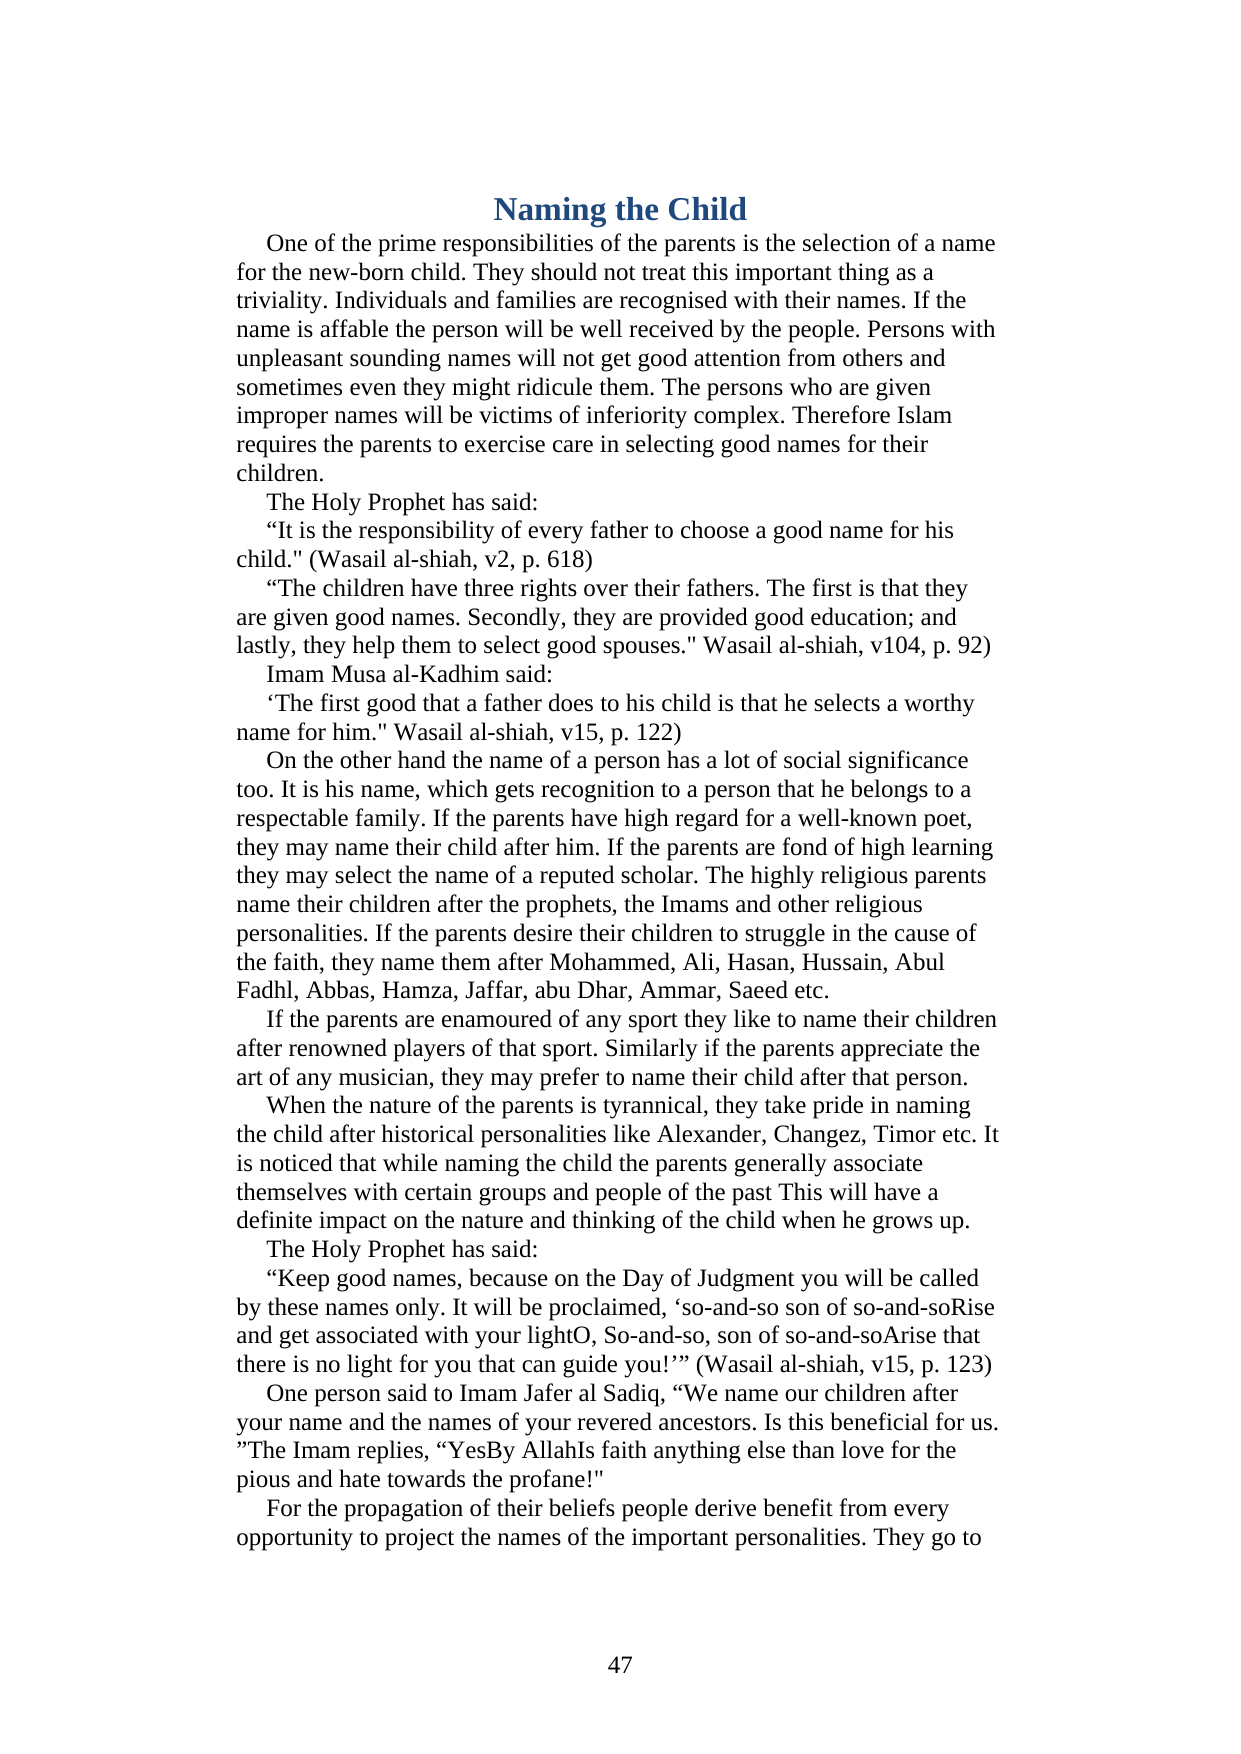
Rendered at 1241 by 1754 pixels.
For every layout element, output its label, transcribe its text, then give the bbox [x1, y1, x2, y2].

text “It is the responsibility of every father to choose a good name for his child." (Wasail al-shiah, v2, p. 618) [236, 516, 1004, 573]
text “Keep good names, because on the Day of Judgment you will be called by these names only. It will be proclaimed, ‘so-and-so son of so-and-soRise and get associated with your lightO, So-and-so, son of so-and-soArise that there is no light for you that can guide you!’” (Wasail al-shiah, v15, p. 123) [236, 1263, 1004, 1378]
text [236, 1493, 1004, 1551]
text One of the prime responsibilities of the parents is the selection of a name for the new-born child. They should not treat this important thing as a triviality. Individuals and families are recognised with their names. If the name is affable the person will be well received by the people. Persons with unpleasant sounding names will not get good attention from others and sometimes even they might ridicule them. The persons who are given improper names will be victims of inferiority complex. Therefore Islam requires the parents to exercise care in selecting good names for their children. [236, 228, 1004, 487]
text “The children have three rights over their fathers. The first is that they are given good names. Secondly, they are provided good education; and lastly, they help them to select good spouses." Wasail al-shiah, v104, p. 92) [236, 573, 1004, 659]
text On the other hand the name of a person has a lot of social significance too. It is his name, which gets recognition to a person that he belongs to a respectable family. If the parents have high regard for a well-known poet, they may name their child after him. If the parents are fond of high learning they may select the name of a reputed scholar. The highly religious parents name their children after the prophets, the Imams and other religious personalities. If the parents desire their children to struggle in the cause of the faith, they name them after Mohammed, Ali, Hasan, Hussain, Abul Fadhl, Abbas, Hamza, Jaffar, abu Dhar, Ammar, Saeed etc. [236, 746, 1004, 1004]
text The Holy Prophet has said: [236, 487, 1004, 516]
text The Holy Prophet has said: [236, 1234, 1004, 1263]
subtitle Naming the Child [236, 190, 1004, 228]
text One person said to Imam Jafer al Sadiq, “We name our children after your name and the names of your revered ancestors. Is this beneficial for us. ”The Imam replies, “YesBy AllahIs faith anything else than love for the pious and hate towards the profane!" [236, 1378, 1004, 1493]
text When the nature of the parents is tyrannical, they take pride in naming the child after historical personalities like Alexander, Changez, Timor etc. It is noticed that while naming the child the parents generally associate themselves with certain groups and people of the past This will have a definite impact on the nature and thinking of the child when he grows up. [236, 1091, 1004, 1234]
text Imam Musa al-Kadhim said: [236, 659, 1004, 688]
text ‘The first good that a father does to his child is that he selects a worthy name for him." Wasail al-shiah, v15, p. 122) [236, 688, 1004, 746]
text If the parents are enamoured of any sport they like to name their children after renowned players of that sport. Similarly if the parents appreciate the art of any musician, they may prefer to name their child after that person. [236, 1004, 1004, 1091]
